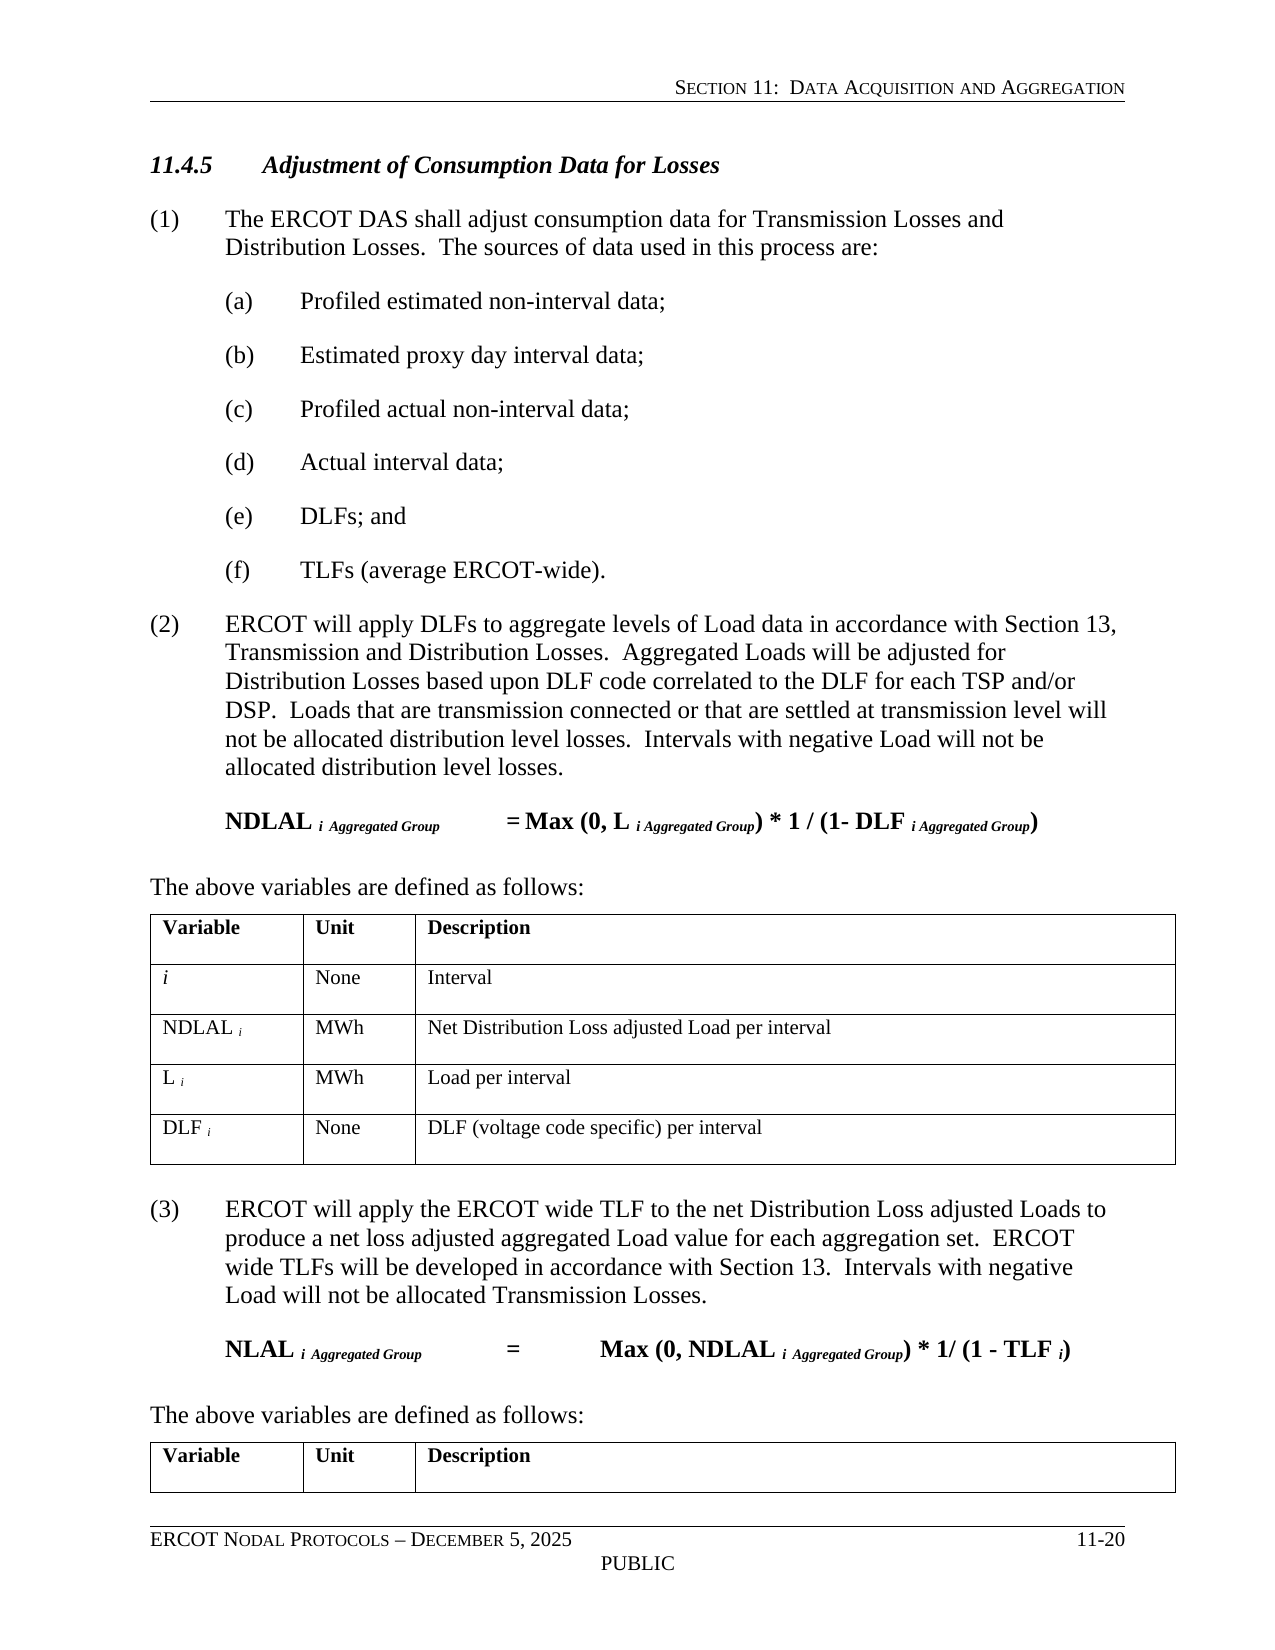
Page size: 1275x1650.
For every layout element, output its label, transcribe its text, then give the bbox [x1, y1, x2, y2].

table_cell i [151, 965, 303, 1014]
table_cell L i [151, 1065, 303, 1114]
text (3) ERCOT will apply the ERCOT wide TLF to the net Distribution Loss adjusted Loads to produce a net loss adjusted aggregated Load value for each aggregation set. ERCOT wide TLFs will be developed in accordance with Section 13. Intervals with negative Load will not be allocated Transmission Losses. [150, 1194, 1125, 1309]
table_cell DLF i [151, 1115, 303, 1164]
list (f) TLFs (average ERCOT-wide). [225, 555, 1125, 584]
table_cell MWh [304, 1015, 415, 1064]
table_cell Net Distribution Loss adjusted Load per interval [416, 1015, 1175, 1064]
table_cell MWh [304, 1065, 415, 1114]
table_header Description [416, 1443, 1175, 1492]
text The above variables are defined as follows: [150, 1400, 1125, 1429]
table_cell None [304, 1115, 415, 1164]
text (2) ERCOT will apply DLFs to aggregate levels of Load data in accordance with Section 13, Transmission and Distribution Losses. Aggregated Loads will be adjusted for Distribution Losses based upon DLF code correlated to the DLF for each TSP and/or DSP. Loads that are transmission connected or that are settled at transmission level will not be allocated distribution level losses. Intervals with negative Load will not be allocated distribution level losses. [150, 609, 1125, 781]
text The above variables are defined as follows: [150, 872, 1125, 901]
table_cell Load per interval [416, 1065, 1175, 1114]
table_header Unit [304, 1443, 415, 1492]
table_cell DLF (voltage code specific) per interval [416, 1115, 1175, 1164]
table_header Variable [151, 915, 303, 964]
table_header Unit [304, 915, 415, 964]
table_header Description [416, 915, 1175, 964]
table_cell None [304, 965, 415, 1014]
text (1) The ERCOT DAS shall adjust consumption data for Transmission Losses and Distribution Losses. The sources of data used in this process are: [150, 204, 1125, 261]
text NDLAL i Aggregated Group = Max (0, L i Aggregated Group) * 1 / (1- DLF i Aggregated Group) [225, 806, 1125, 835]
text NLAL i Aggregated Group = Max (0, NDLAL i Aggregated Group) * 1/ (1 - TLF i) [225, 1334, 1125, 1363]
list (e) DLFs; and [225, 501, 1125, 530]
list (c) Profiled actual non-interval data; [225, 394, 1125, 422]
table_cell NDLAL i [151, 1015, 303, 1064]
list (b) Estimated proxy day interval data; [225, 340, 1125, 369]
table_header Variable [151, 1443, 303, 1492]
list (d) Actual interval data; [225, 447, 1125, 476]
table_cell Interval [416, 965, 1175, 1014]
text 11.4.5 Adjustment of Consumption Data for Losses [150, 150, 1125, 179]
list (a) Profiled estimated non-interval data; [225, 286, 1125, 315]
